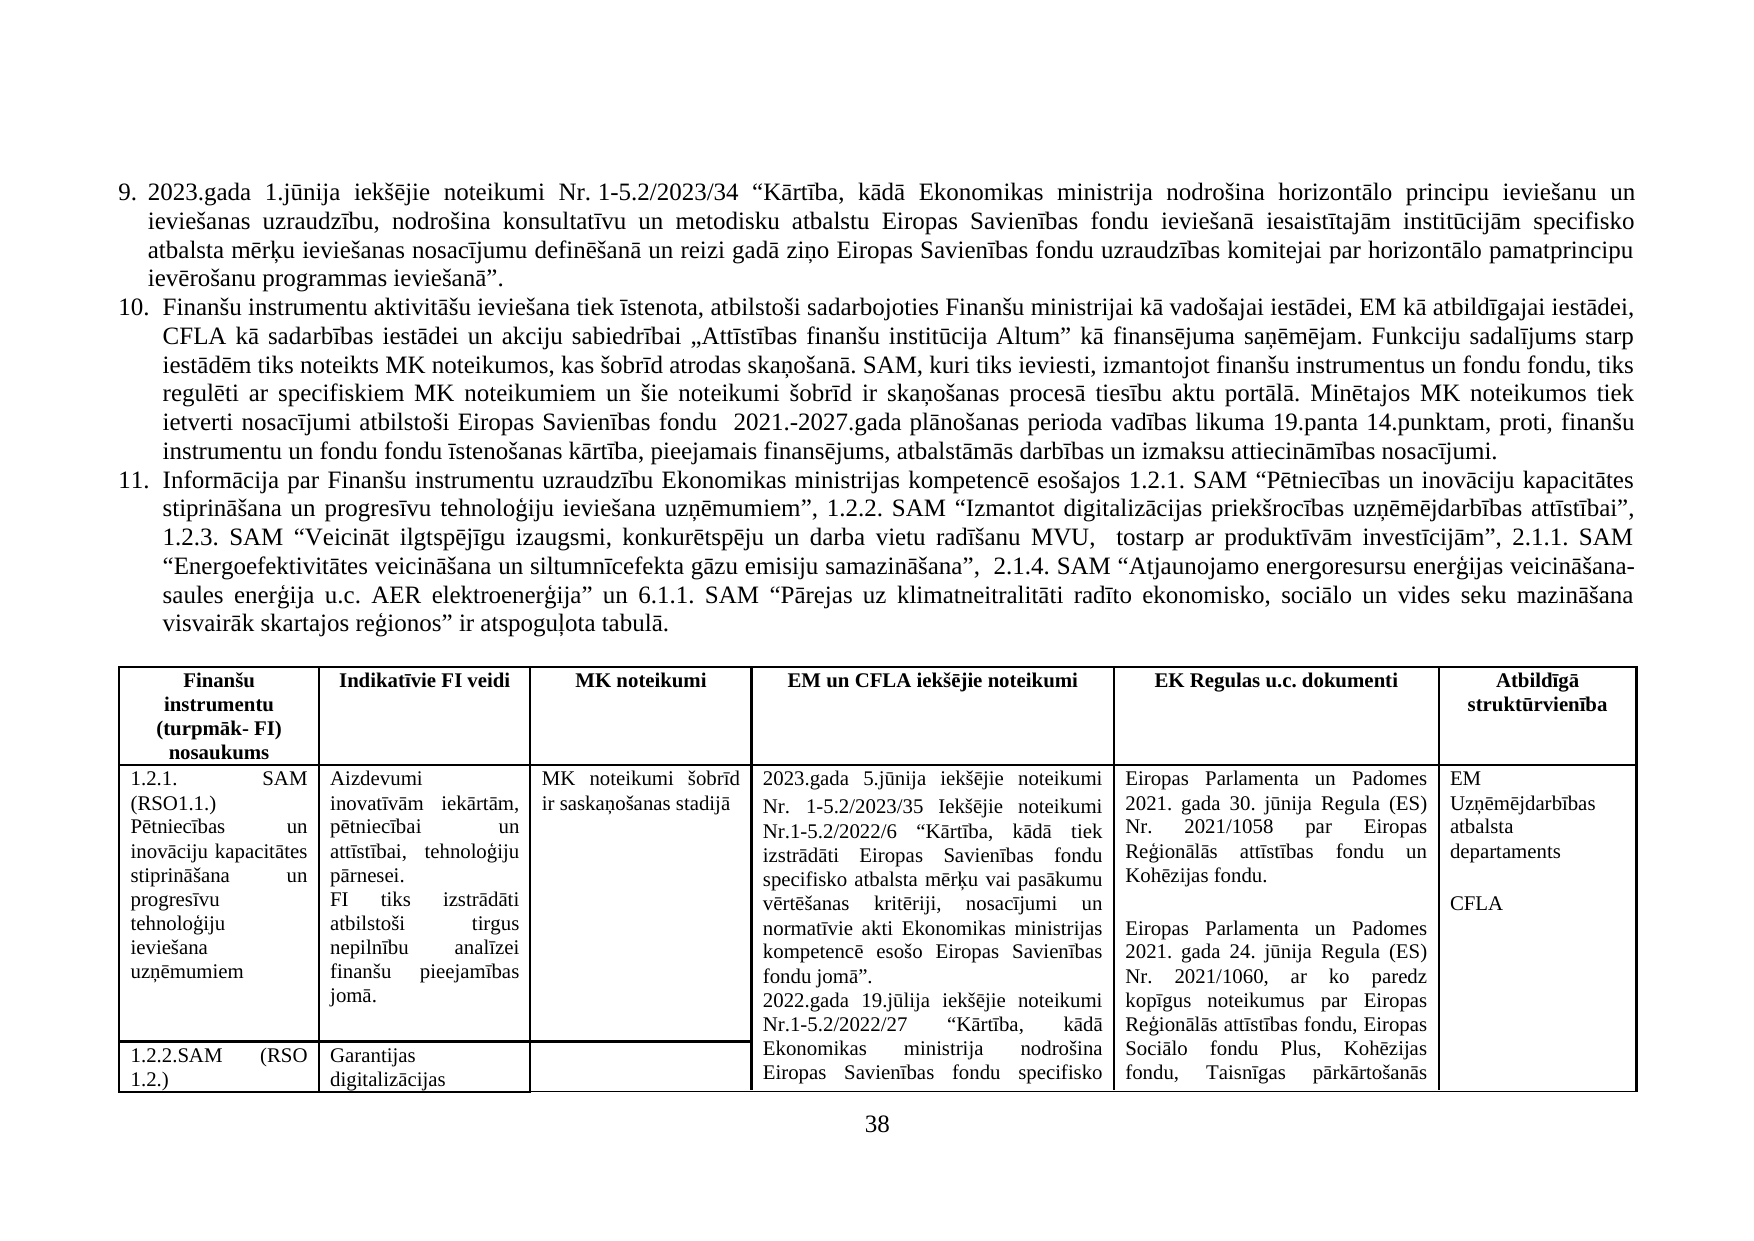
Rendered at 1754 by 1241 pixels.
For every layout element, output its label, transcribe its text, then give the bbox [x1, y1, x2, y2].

table_cell MK noteikumi šobrīd ir saskaņošanas stadijā [531, 766, 750, 1040]
table_cell Aizdevumi inovatīvām iekārtām, pētniecībai un attīstībai, tehnoloģiju pārnesei. FI tiks izstrādāti atbilstoši tirgus nepilnību analīzei finanšu pieejamības jomā. [320, 766, 529, 1040]
list 2023.gada 1.jūnija iekšējie noteikumi Nr. 1-5.2/2023/34 “Kārtība, kādā Ekonomikas ministrija nodrošina horizontālo principu ieviešanu un ieviešanas uzraudzību, nodrošina konsultatīvu un metodisku atbalstu Eiropas Savienības fondu ieviešanā iesaistītajām institūcijām specifisko atbalsta mērķu ieviešanas nosacījumu definēšanā un reizi gadā ziņo Eiropas Savienības fondu uzraudzības komitejai par horizontālo pamatprincipu ievērošanu programmas ieviešanā”. [118, 177, 1636, 292]
table_cell [531, 1043, 751, 1091]
table_header Finanšu instrumentu (turpmāk- FI) nosaukums [120, 668, 318, 764]
table_header EK Regulas u.c. dokumenti [1115, 668, 1438, 764]
table_cell 1.2.1. SAM (RSO1.1.) Pētniecības un inovāciju kapacitātes stiprināšana un progresīvu tehnoloģiju ieviešana uzņēmumiem [120, 766, 318, 1040]
table_cell 2023.gada 5.jūnija iekšējie noteikumi Nr. 1-5.2/2023/35 Iekšējie noteikumi Nr.1-5.2/2022/6 “Kārtība, kādā tiek izstrādāti Eiropas Savienības fondu specifisko atbalsta mērķu vai pasākumu vērtēšanas kritēriji, nosacījumi un normatīvie akti Ekonomikas ministrijas kompetencē esošo Eiropas Savienības fondu jomā”. 2022.gada 19.jūlija iekšējie noteikumi Nr.1-5.2/2022/27 “Kārtība, kādā Ekonomikas ministrija nodrošina Eiropas Savienības fondu specifisko atbalsta mērķu un rezultātu sasniegšanas uzraudzību Eiropas Savienības fondu plānošanas periodā 2014. – 2020.gadam un 2021.-2027.gadam”. [751, 766, 1114, 1091]
table_cell Eiropas Parlamenta un Padomes 2021. gada 30. jūnija Regula (ES) Nr. 2021/1058 par Eiropas Reģionālās attīstības fondu un Kohēzijas fondu. Eiropas Parlamenta un Padomes 2021. gada 24. jūnija Regula (ES) Nr. 2021/1060, ar ko paredz kopīgus noteikumus par Eiropas Reģionālās attīstības fondu, Eiropas Sociālo fondu Plus, Kohēzijas fondu, Taisnīgas pārkārtošanās fondu un Eiropas Jūrlietu, zvejniecības un akvakultūras fondu un finanšu noteikumus attiecībā uz tiem un uz Patvēruma, migrācijas un integrācijas fondu, Iekšējās drošības fondu un Finansiāla atbalsta instrumentu robežu pārvaldībai un vīzu politikai. Eiropas Parlamenta un Padomes 2014. gada 17. jūnija Regula (ES) Nr. 651/2014, ar ko noteiktas atbalsta kategorijas atzīst par saderīgām ar iekšējo tirgu, piemērojot Līguma 107. un 108. pantu. [1114, 766, 1438, 1091]
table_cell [120, 1043, 318, 1091]
table_cell EM Uzņēmējdarbības atbalsta departaments CFLA EM Uzņēmējdarbības atbalsta departaments EM Uzņēmējdarbības atbalsta departaments EM Enerģētikas finanšu instrumentu departaments [1439, 766, 1635, 1091]
list Finanšu instrumentu aktivitāšu ieviešana tiek īstenota, atbilstoši sadarbojoties Finanšu ministrijai kā vadošajai iestādei, EM kā atbildīgajai iestādei, CFLA kā sadarbības iestādei un akciju sabiedrībai „Attīstības finanšu institūcija Altum” kā finansējuma saņēmējam. Funkciju sadalījums starp iestādēm tiks noteikts MK noteikumos, kas šobrīd atrodas skaņošanā. SAM, kuri tiks ieviesti, izmantojot finanšu instrumentus un fondu fondu, tiks regulēti ar specifiskiem MK noteikumiem un šie noteikumi šobrīd ir skaņošanas procesā tiesību aktu portālā. Minētajos MK noteikumos tiek ietverti nosacījumi atbilstoši Eiropas Savienības fondu 2021.-2027.gada plānošanas perioda vadības likuma 19.panta 14.punktam, proti, finanšu instrumentu un fondu fondu īstenošanas kārtība, pieejamais finansējums, atbalstāmās darbības un izmaksu attiecināmības nosacījumi. [118, 292, 1636, 465]
table_header MK noteikumi [531, 668, 750, 764]
table_header EM un CFLA iekšējie noteikumi [753, 668, 1113, 764]
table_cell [320, 1043, 529, 1091]
table_header Indikatīvie FI veidi [320, 668, 529, 764]
list Informācija par Finanšu instrumentu uzraudzību Ekonomikas ministrijas kompetencē esošajos 1.2.1. SAM “Pētniecības un inovāciju kapacitātes stiprināšana un progresīvu tehnoloģiju ieviešana uzņēmumiem”, 1.2.2. SAM “Izmantot digitalizācijas priekšrocības uzņēmējdarbības attīstībai”, 1.2.3. SAM “Veicināt ilgtspējīgu izaugsmi, konkurētspēju un darba vietu radīšanu MVU, tostarp ar produktīvām investīcijām”, 2.1.1. SAM “Energoefektivitātes veicināšana un siltumnīcefekta gāzu emisiju samazināšana”, 2.1.4. SAM “Atjaunojamo energoresursu enerģijas veicināšana-saules enerģija u.c. AER elektroenerģija” un 6.1.1. SAM “Pārejas uz klimatneitralitāti radīto ekonomisko, sociālo un vides seku mazināšana visvairāk skartajos reģionos” ir atspoguļota tabulā. [118, 465, 1636, 637]
table_header Atbildīgā struktūrvienība [1440, 668, 1635, 764]
